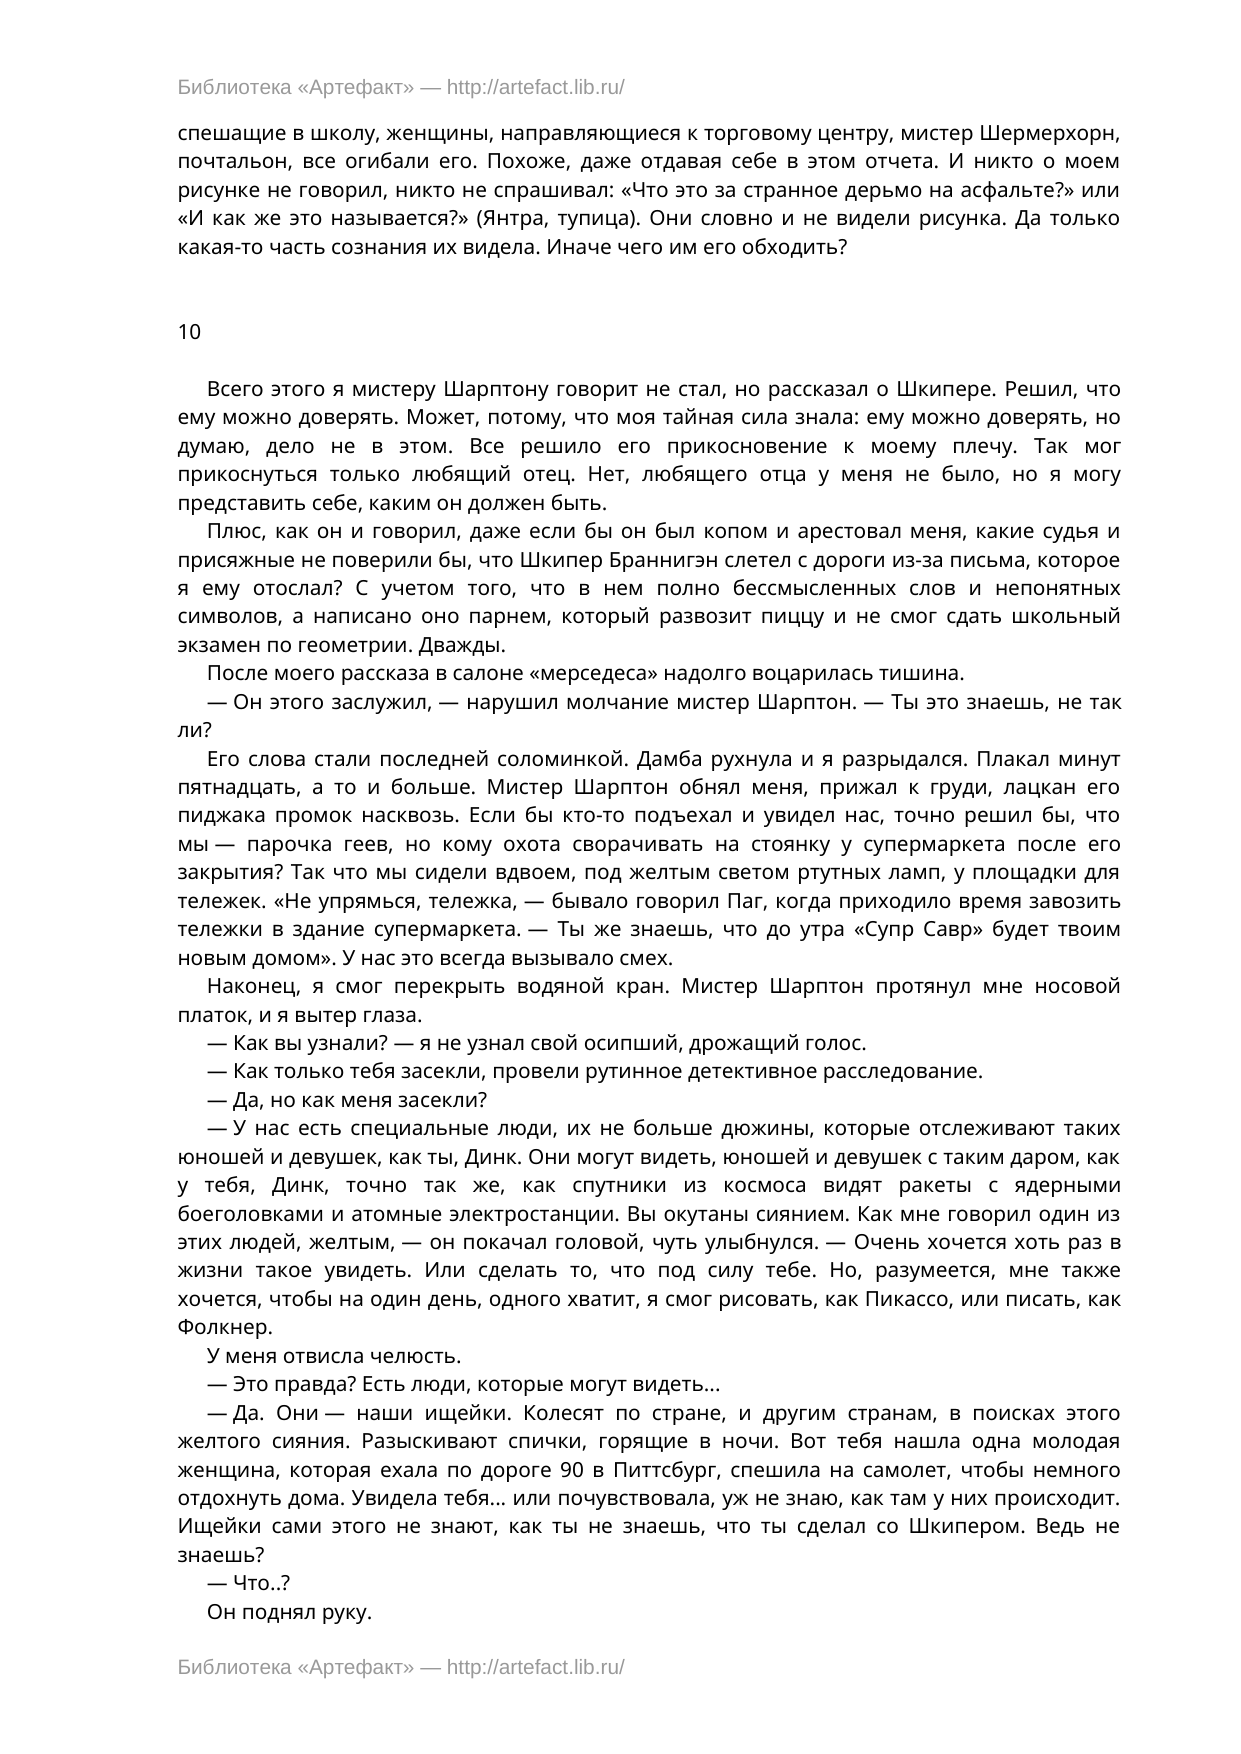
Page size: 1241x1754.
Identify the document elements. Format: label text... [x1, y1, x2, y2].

text — У нас есть специальные люди, их не больше дюжины, которые отслеживают таких юношей и девушек, как ты, Динк. Они могут видеть, юношей и девушек с таким даром, как у тебя, Динк, точно так же, как спутники из космоса видят ракеты с ядерными боеголовками и атомные электростанции. Вы окутаны сиянием. Как мне говорил один из этих людей, желтым, — он покачал головой, чуть улыбнулся. — Очень хочется хоть раз в жизни такое увидеть. Или сделать то, что под силу тебе. Но, разумеется, мне также хочется, чтобы на один день, одного хватит, я смог рисовать, как Пикассо, или писать, как Фолкнер. [177, 1113, 1122, 1341]
text — Да. Они — наши ищейки. Колесят по стране, и другим странам, в поисках этого желтого сияния. Разыскивают спички, горящие в ночи. Вот тебя нашла одна молодая женщина, которая ехала по дороге 90 в Питтсбург, спешила на самолет, чтобы немного отдохнуть дома. Увидела тебя... или почувствовала, уж не знаю, как там у них происходит. Ищейки сами этого не знают, как ты не знаешь, что ты сделал со Шкипером. Ведь не знаешь? [177, 1398, 1122, 1568]
text Наконец, я смог перекрыть водяной кран. Мистер Шарптон протянул мне носовой платок, и я вытер глаза. [177, 971, 1122, 1028]
text Всего этого я мистеру Шарптону говорит не стал, но рассказал о Шкипере. Решил, что ему можно доверять. Может, потому, что моя тайная сила знала: ему можно доверять, но думаю, дело не в этом. Все решило его прикосновение к моему плечу. Так мог прикоснуться только любящий отец. Нет, любящего отца у меня не было, но я могу представить себе, каким он должен быть. [177, 374, 1122, 516]
text — Как только тебя засекли, провели рутинное детективное расследование. [177, 1057, 1122, 1085]
text — Он этого заслужил, — нарушил молчание мистер Шарптон. — Ты это знаешь, не так ли? [177, 687, 1122, 744]
text — Как вы узнали? — я не узнал свой осипший, дрожащий голос. [177, 1028, 1122, 1057]
text Его слова стали последней соломинкой. Дамба рухнула и я разрыдался. Плакал минут пятнадцать, а то и больше. Мистер Шарптон обнял меня, прижал к груди, лацкан его пиджака промок насквозь. Если бы кто-то подъехал и увидел нас, точно решил бы, что мы — парочка геев, но кому охота сворачивать на стоянку у супермаркета после его закрытия? Так что мы сидели вдвоем, под желтым светом ртутных ламп, у площадки для тележек. «Не упрямься, тележка, — бывало говорил Паг, когда приходило время завозить тележки в здание супермаркета. — Ты же знаешь, что до утра «Супр Савр» будет твоим новым домом». У нас это всегда вызывало смех. [177, 744, 1122, 971]
text Он поднял руку. [177, 1597, 1122, 1625]
text — Что..? [177, 1568, 1122, 1597]
text 10 [177, 317, 1122, 346]
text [177, 118, 1122, 260]
text У меня отвисла челюсть. [177, 1341, 1122, 1369]
text — Да, но как меня засекли? [177, 1085, 1122, 1113]
text Плюс, как он и говорил, даже если бы он был копом и арестовал меня, какие судья и присяжные не поверили бы, что Шкипер Браннигэн слетел с дороги из-за письма, которое я ему отослал? С учетом того, что в нем полно бессмысленных слов и непонятных символов, а написано оно парнем, который развозит пиццу и не смог сдать школьный экзамен по геометрии. Дважды. [177, 516, 1122, 658]
text — Это правда? Есть люди, которые могут видеть... [177, 1369, 1122, 1398]
text После моего рассказа в салоне «мерседеса» надолго воцарилась тишина. [177, 658, 1122, 687]
